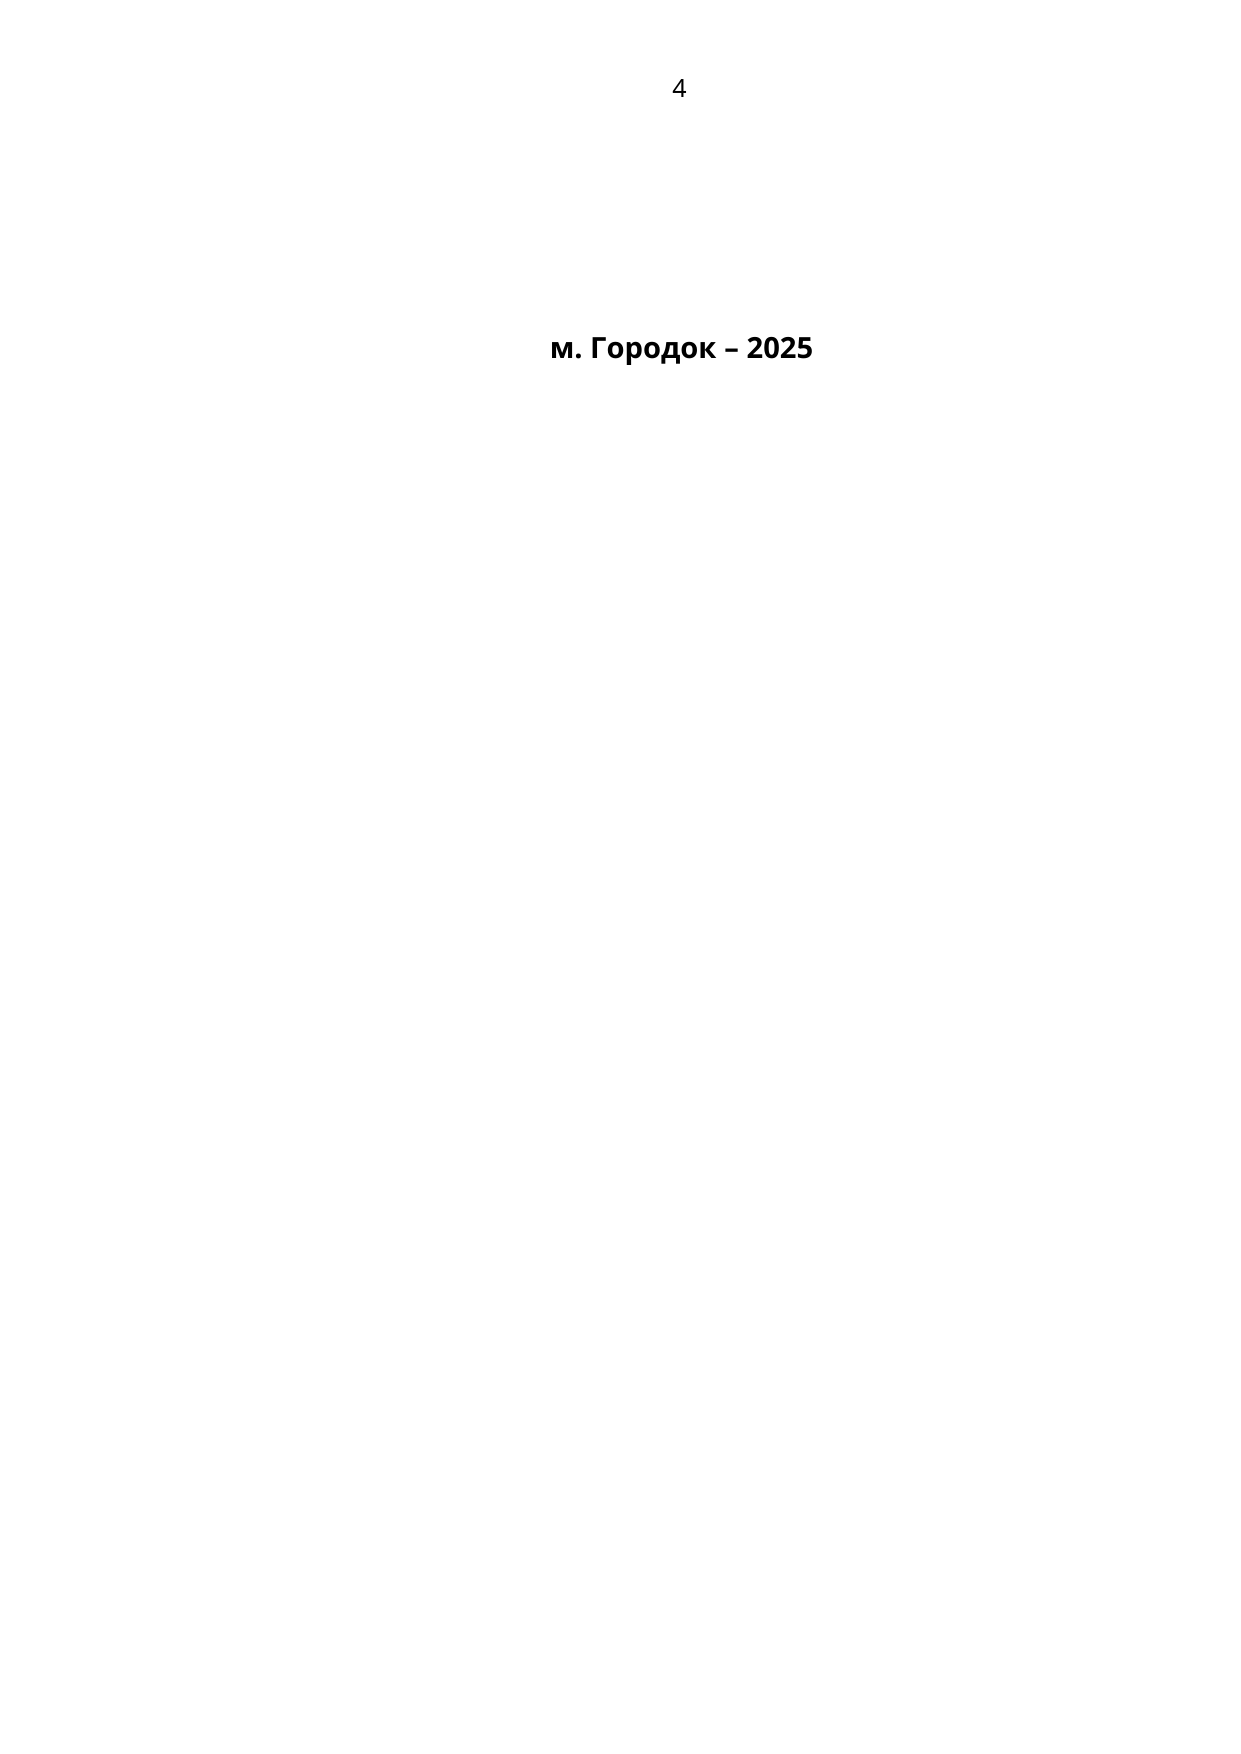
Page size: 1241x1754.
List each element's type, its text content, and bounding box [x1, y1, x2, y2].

text м. Городок – 2025 [177, 327, 1185, 367]
